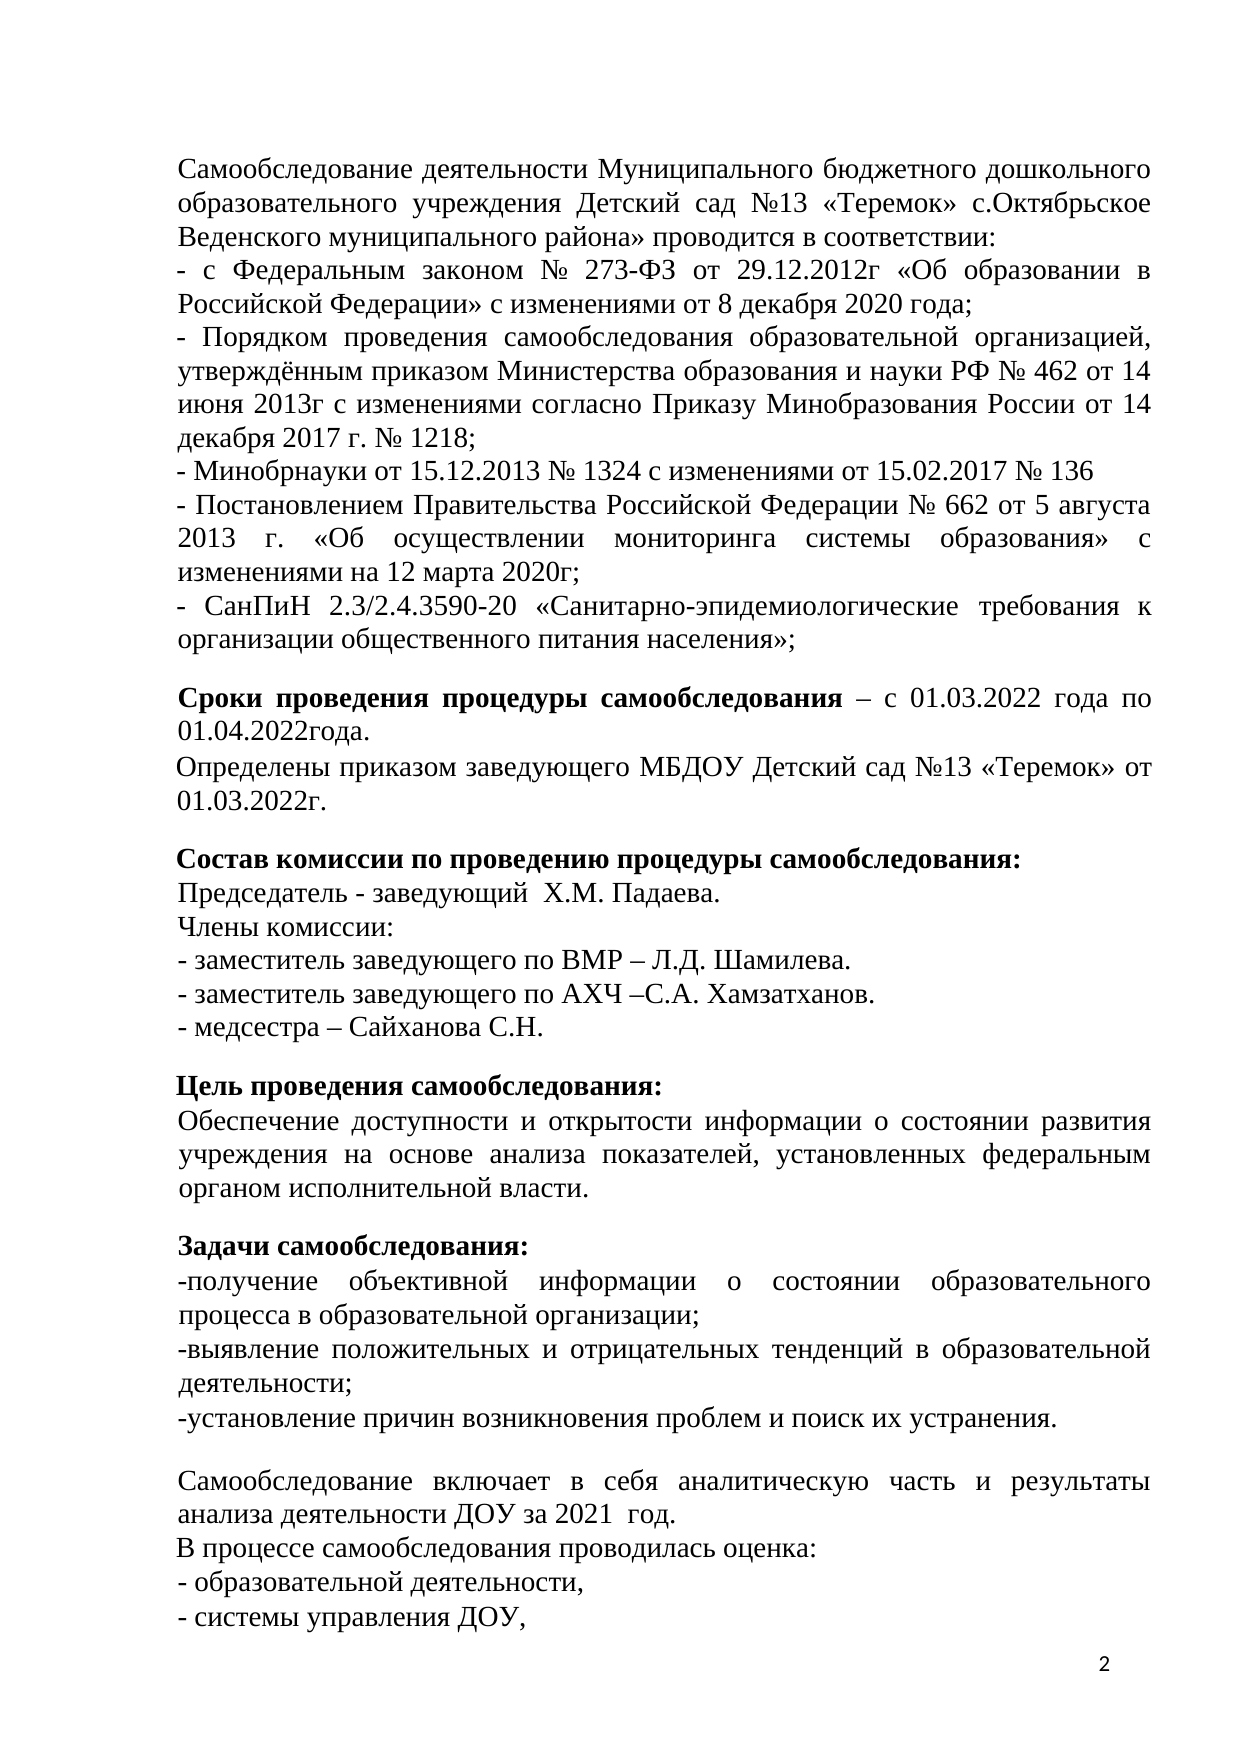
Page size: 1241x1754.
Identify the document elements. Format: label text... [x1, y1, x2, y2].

text -получение объективной информации о состоянии образовательного процесса в образовательной организации; [177, 1263, 1152, 1330]
text Задачи самообследования: [177, 1228, 1152, 1262]
text - медсестра – Сайханова С.Н. [177, 1009, 1152, 1043]
text Члены комиссии: [177, 909, 1152, 942]
text - заместитель заведующего по ВМР – Л.Д. Шамилева. [177, 942, 1152, 976]
list системы управления ДОУ, [177, 1599, 1152, 1633]
text Состав комиссии по проведению процедуры самообследования: [176, 841, 1152, 875]
text - Минобрнауки от 15.12.2013 № 1324 с изменениями от 15.02.2017 № 136 [176, 453, 1152, 487]
text - с Федеральным законом № 273-ФЗ от 29.12.2012г «Об образовании в Российской Федерации» с изменениями от 8 декабря 2020 года; [176, 252, 1152, 319]
text - заместитель заведующего по АХЧ –С.А. Хамзатханов. [177, 976, 1152, 1009]
text Цель проведения самообследования: [176, 1068, 1152, 1102]
text - Порядком проведения самообследования образовательной организацией, утверждённым приказом Министерства образования и науки РФ № 462 от 14 июня 2013г с изменениями согласно Приказу Минобразования России от 14 декабря . № 1218; [176, 319, 1152, 453]
list образовательной деятельности, [177, 1564, 1152, 1598]
text Определены приказом заведующего МБДОУ Детский сад №13 «Теремок» от 01.03.2022г. [176, 749, 1152, 816]
text - Постановлением Правительства Российской Федерации № 662 от 5 августа . «Об осуществлении мониторинга системы образования» с изменениями на 12 марта 2020г; [176, 487, 1152, 588]
text -установление причин возникновения проблем и поиск их устранения. [177, 1400, 1152, 1433]
text В процессе самообследования проводилась оценка: [176, 1530, 1152, 1563]
text Обеспечение доступности и открытости информации о состоянии развития учреждения на основе анализа показателей, установленных федеральным органом исполнительной власти. [177, 1103, 1152, 1203]
text Сроки проведения процедуры самообследования – с 01.03.2022 года по 01.04.2022года. [177, 680, 1152, 747]
text Самообследование включает в себя аналитическую часть и результаты анализа деятельности ДОУ за 2021 год. [177, 1463, 1152, 1530]
text Председатель - заведующий Х.М. Падаева. [177, 875, 1152, 909]
text -выявление положительных и отрицательных тенденций в образовательной деятельности; [177, 1332, 1152, 1399]
text Самообследование деятельности Муниципального бюджетного дошкольного образовательного учреждения Детский сад №13 «Теремок» с.Октябрьское Веденского муниципального района» проводится в соответствии: [177, 152, 1152, 252]
text - СанПиН 2.3/2.4.3590-20 «Санитарно-эпидемиологические требования к организации общественного питания населения»; [176, 588, 1152, 655]
